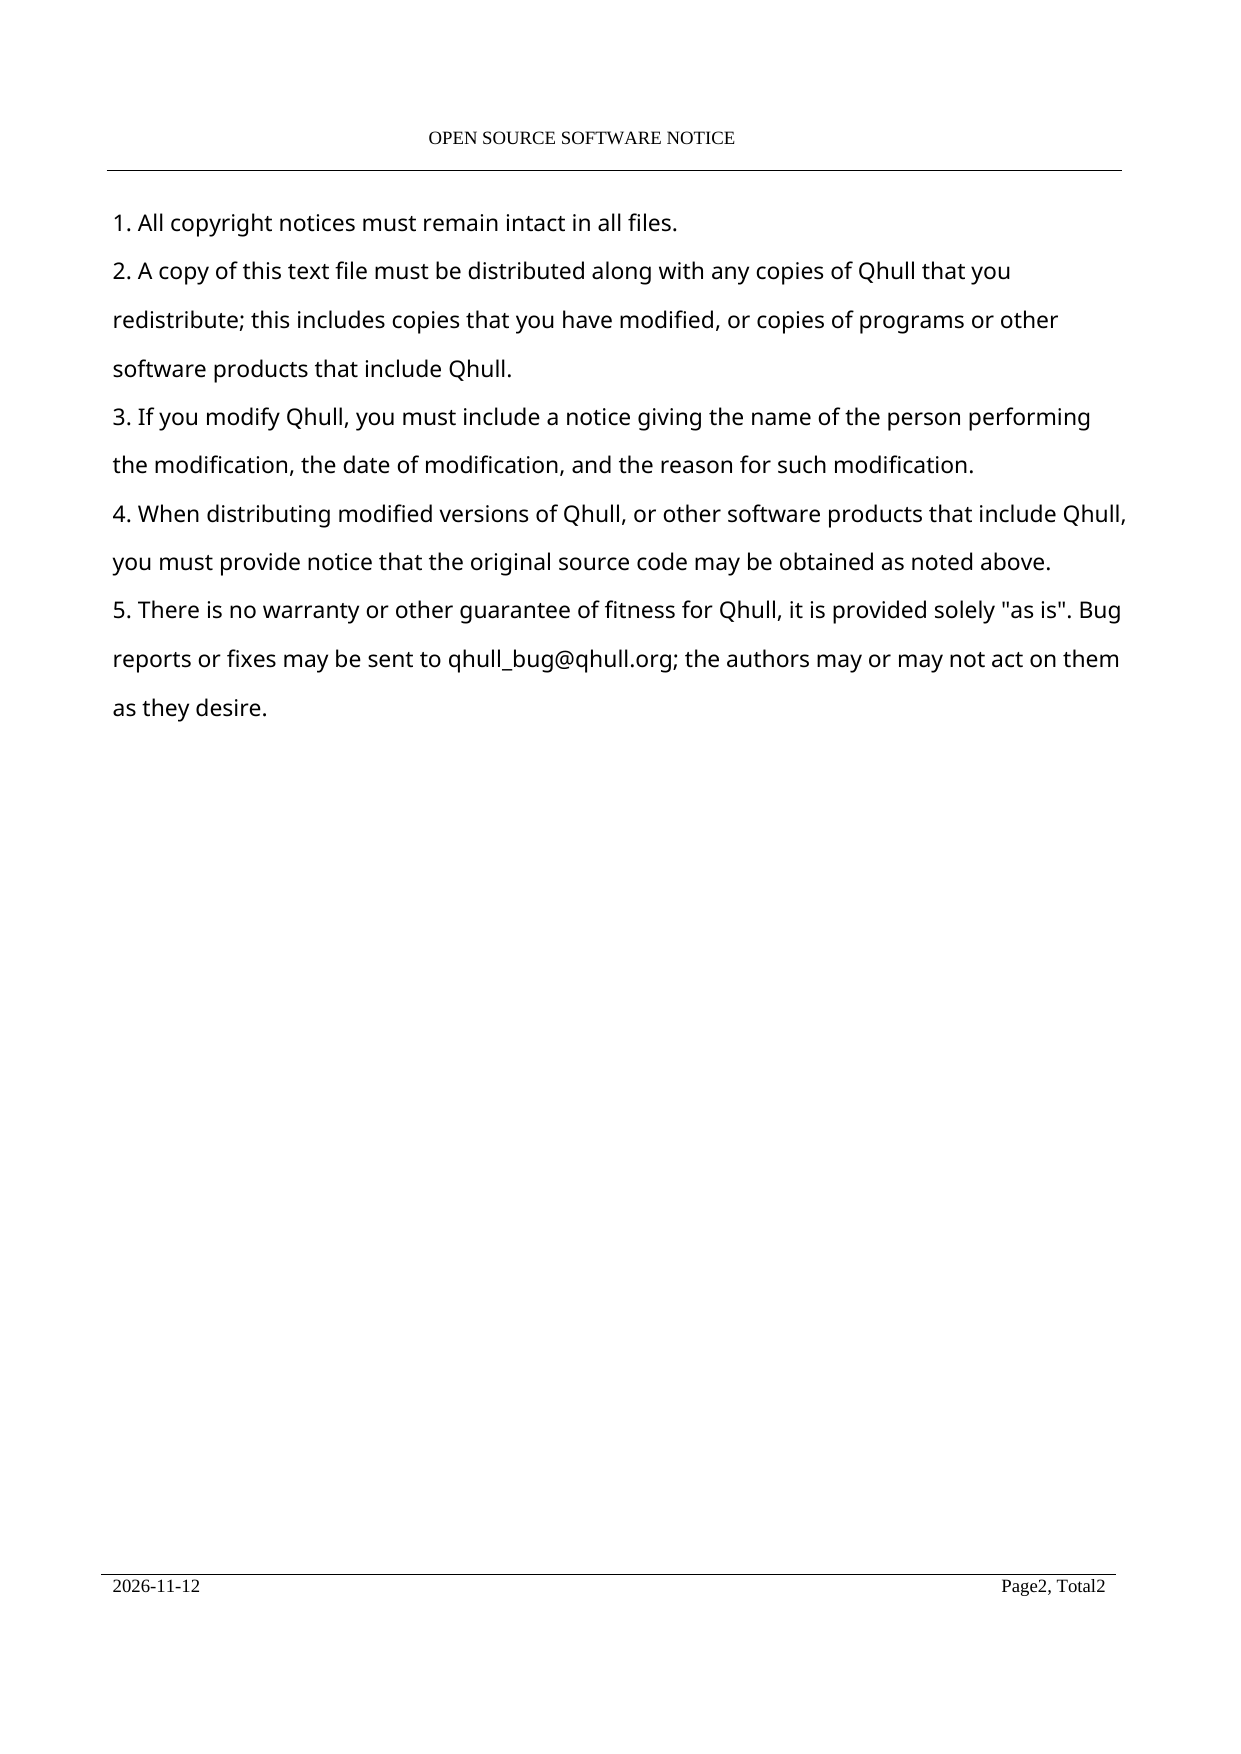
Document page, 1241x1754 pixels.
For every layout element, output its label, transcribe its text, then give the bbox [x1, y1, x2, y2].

text 3. If you modify Qhull, you must include a notice giving the name of the person performing the modification, the date of modification, and the reason for such modification. [112, 400, 1128, 481]
text 4. When distributing modified versions of Qhull, or other software products that include Qhull, you must provide notice that the original source code may be obtained as noted above. [112, 497, 1128, 578]
text 5. There is no warranty or other guarantee of fitness for Qhull, it is provided solely "as is". Bug reports or fixes may be sent to qhull_bug@qhull.org; the authors may or may not act on them as they desire. [112, 594, 1128, 724]
text 2. A copy of this text file must be distributed along with any copies of Qhull that you redistribute; this includes copies that you have modified, or copies of programs or other software products that include Qhull. [112, 254, 1128, 384]
text 1. All copyright notices must remain intact in all files. [112, 206, 1128, 239]
